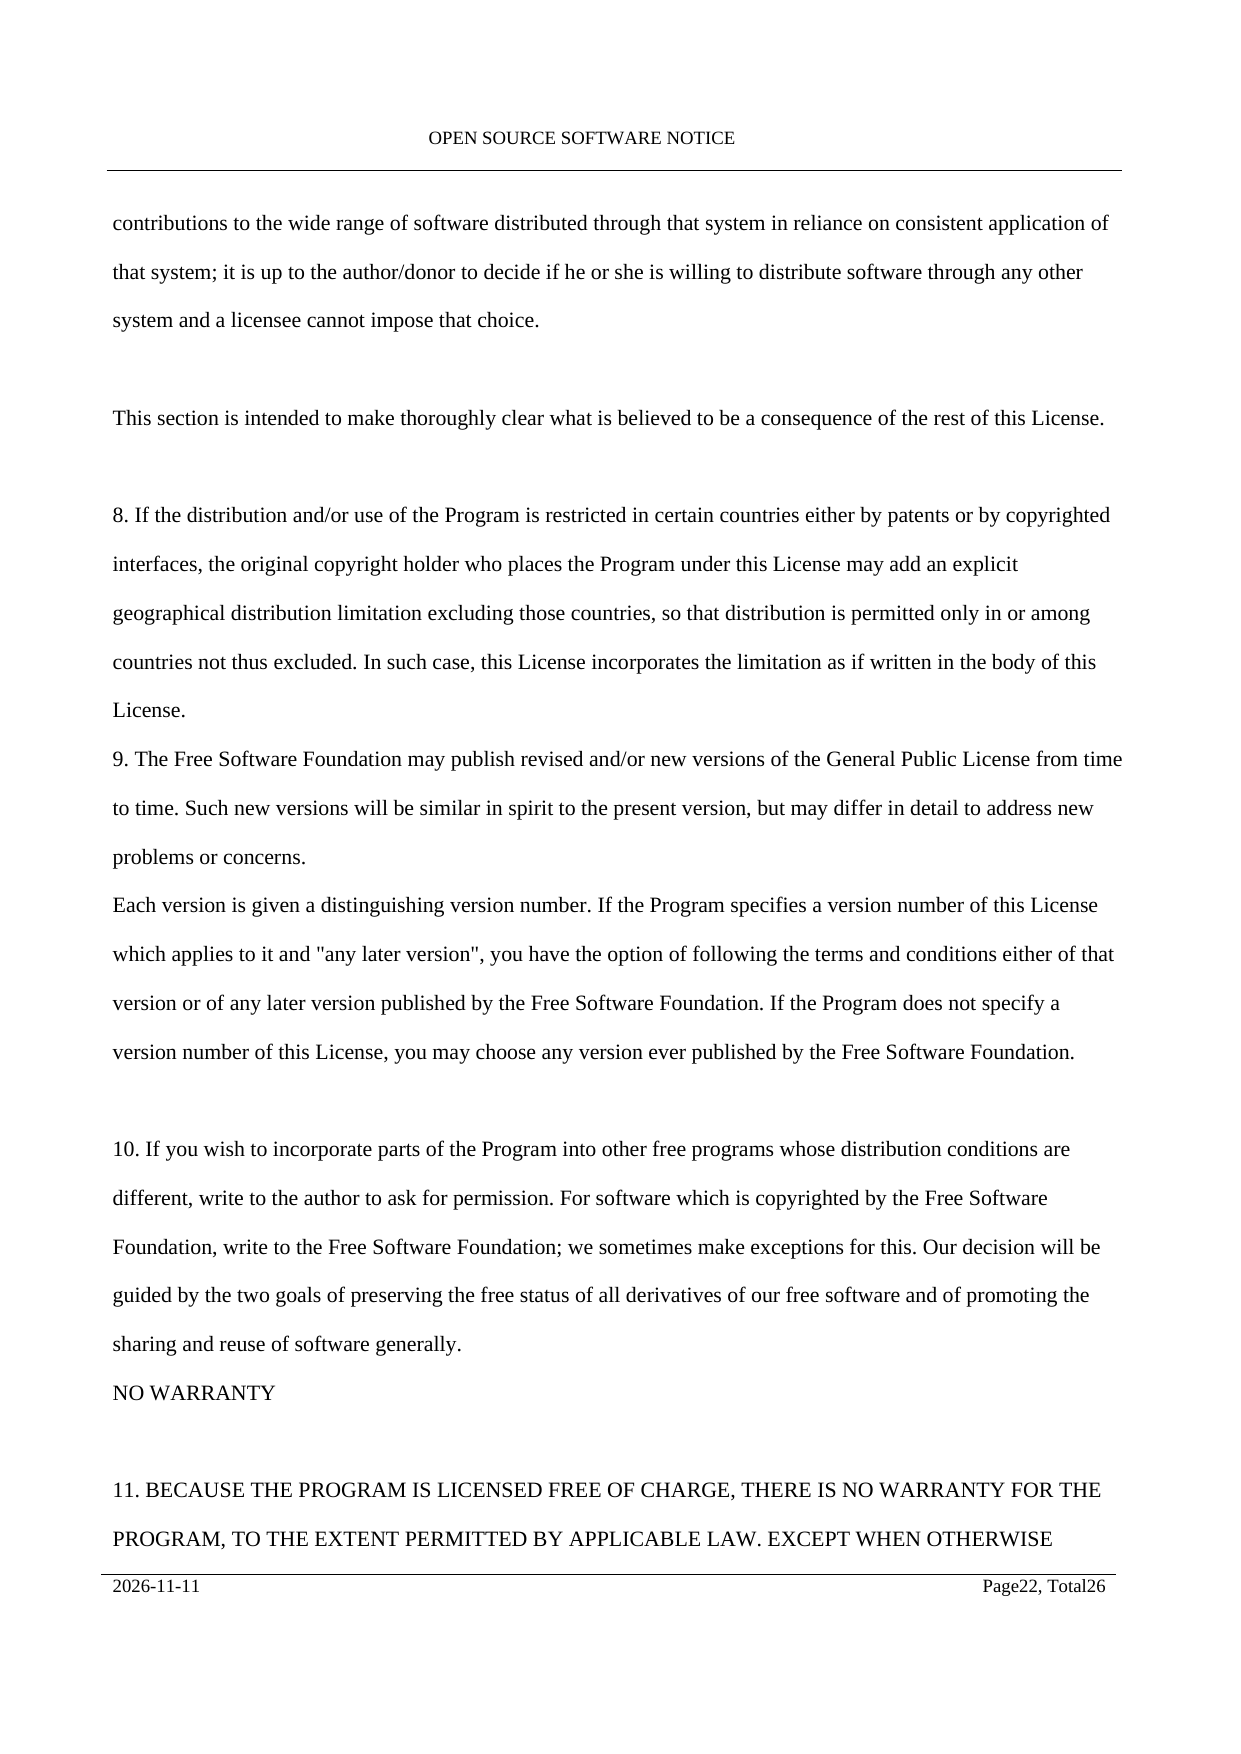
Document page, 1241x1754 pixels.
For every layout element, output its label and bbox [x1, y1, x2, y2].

text [112, 206, 1128, 1555]
